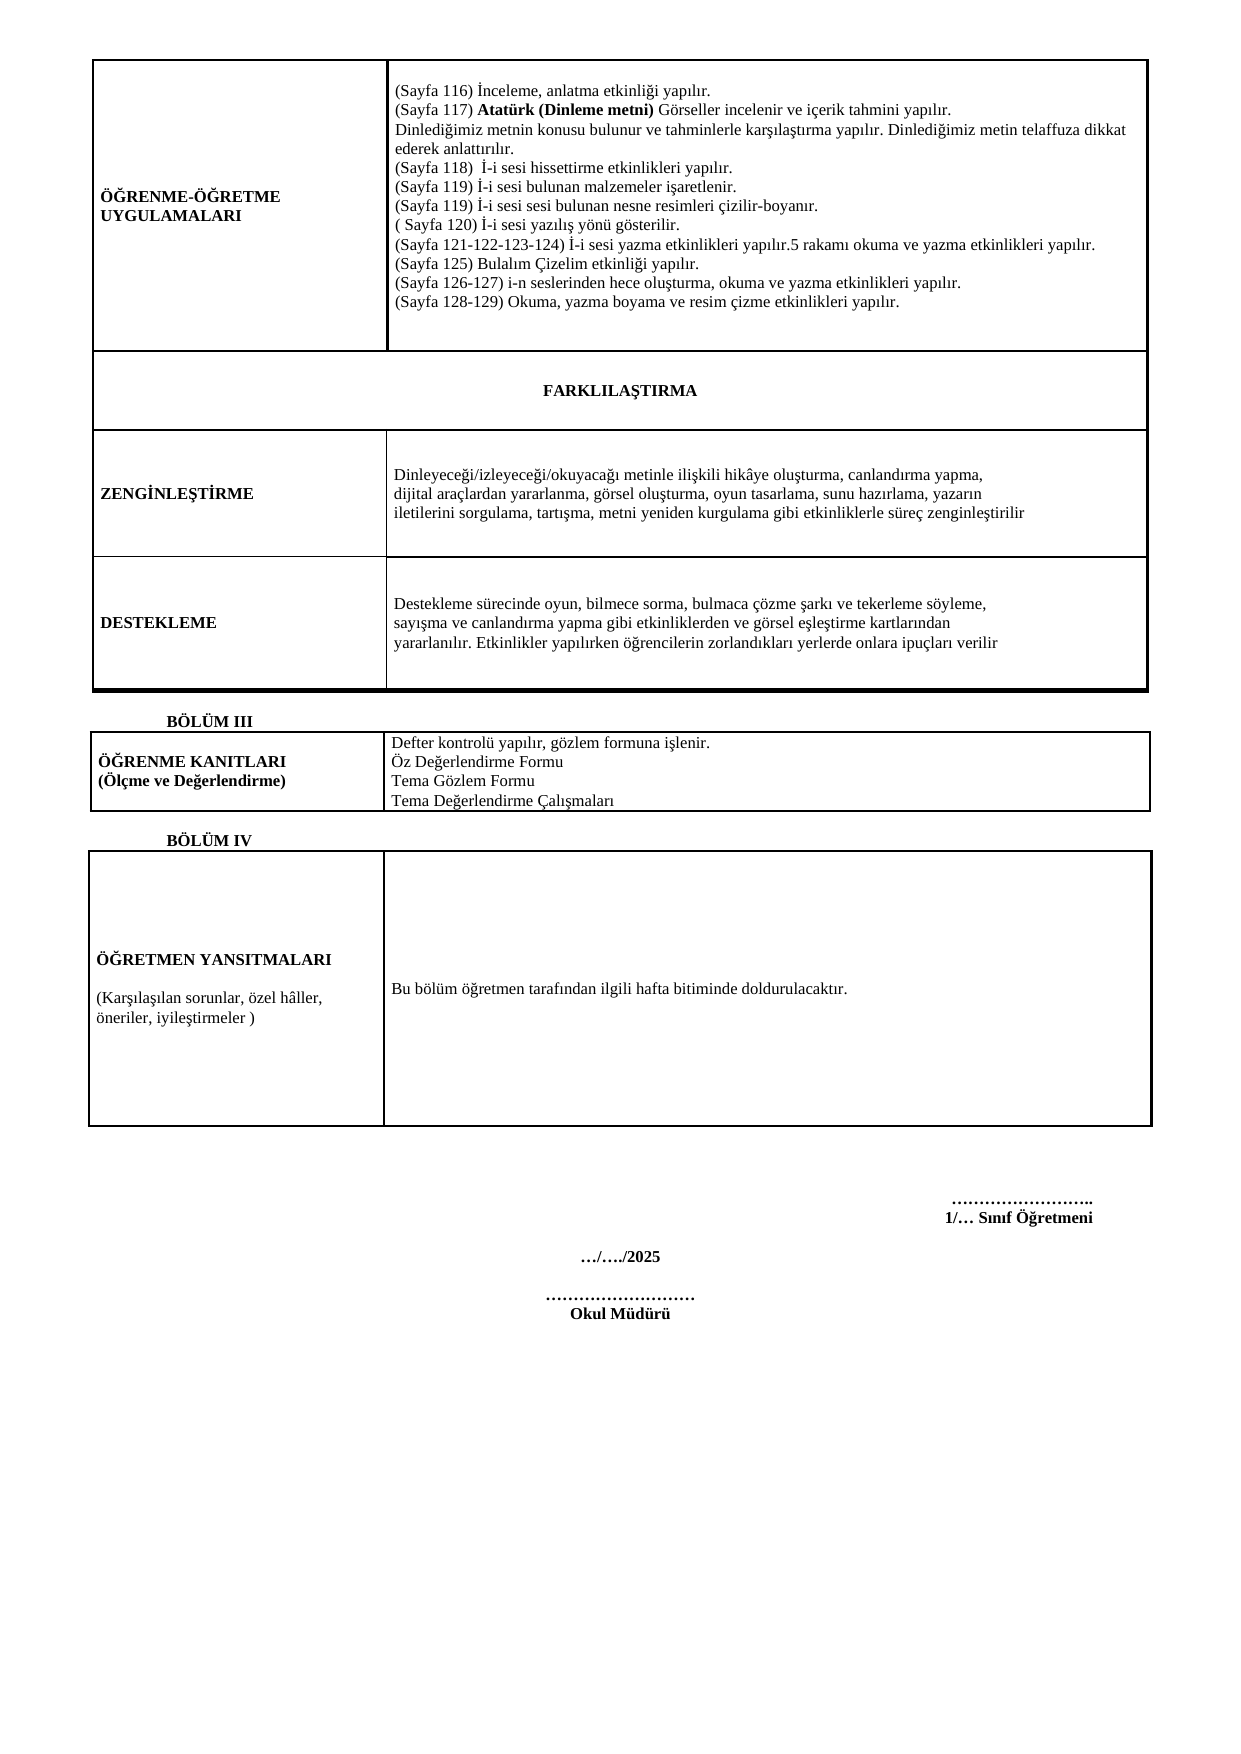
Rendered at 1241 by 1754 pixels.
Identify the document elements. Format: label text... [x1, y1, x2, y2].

table_cell ZENGİNLEŞTİRME [94, 431, 386, 556]
text 1/… Sınıf Öğretmeni [148, 1208, 1093, 1227]
text Okul Müdürü [148, 1304, 1093, 1323]
table_cell Dinleyeceği/izleyeceği/okuyacağı metinle ilişkili hikâye oluşturma, canlandırma yapma, dijital araçlardan yararlanma, görsel oluşturma, oyun tasarlama, sunu hazırlama, yazarın iletilerini sorgulama, tartışma, metni yeniden kurgulama gibi etkinliklerle süreç zenginleştirilir [387, 431, 1146, 556]
text …/…./2025 [148, 1246, 1093, 1266]
subtitle BÖLÜM IV [148, 831, 1093, 850]
table_cell DESTEKLEME [94, 557, 386, 688]
table_cell (Sayfa 116) İnceleme, anlatma etkinliği yapılır. (Sayfa 117) Atatürk (Dinleme metni) Görseller incelenir ve içerik tahmini yapılır. Dinlediğimiz metnin konusu bulunur ve tahminlerle karşılaştırma yapılır. Dinlediğimiz metin telaffuza dikkat ederek anlattırılır. (Sayfa 118) İ-i sesi hissettirme etkinlikleri yapılır. (Sayfa 119) İ-i sesi bulunan malzemeler işaretlenir. (Sayfa 119) İ-i sesi sesi bulunan nesne resimleri çizilir-boyanır. ( Sayfa 120) İ-i sesi yazılış yönü gösterilir. (Sayfa 121-122-123-124) İ-i sesi yazma etkinlikleri yapılır.5 rakamı okuma ve yazma etkinlikleri yapılır. (Sayfa 125) Bulalım Çizelim etkinliği yapılır. (Sayfa 126-127) i-n seslerinden hece oluşturma, okuma ve yazma etkinlikleri yapılır. (Sayfa 128-129) Okuma, yazma boyama ve resim çizme etkinlikleri yapılır. [389, 61, 1146, 350]
table_header ÖĞRETMEN YANSITMALARI (Karşılaşılan sorunlar, özel hâller, öneriler, iyileştirmeler ) [90, 852, 383, 1124]
text ……………………… [148, 1285, 1093, 1304]
table_cell FARKLILAŞTIRMA [94, 352, 1146, 429]
text …………………….. [148, 1189, 1093, 1208]
table_cell ÖĞRENME-ÖĞRETME UYGULAMALARI [94, 61, 386, 350]
table_header ÖĞRENME KANITLARI (Ölçme ve Değerlendirme) [92, 733, 383, 809]
table_header Bu bölüm öğretmen tarafından ilgili hafta bitiminde doldurulacaktır. [385, 852, 1150, 1124]
table_header Defter kontrolü yapılır, gözlem formuna işlenir. Öz Değerlendirme Formu Tema Gözlem Formu Tema Değerlendirme Çalışmaları [385, 733, 1149, 809]
subtitle BÖLÜM III [148, 712, 1093, 731]
table_cell Destekleme sürecinde oyun, bilmece sorma, bulmaca çözme şarkı ve tekerleme söyleme, sayışma ve canlandırma yapma gibi etkinliklerden ve görsel eşleştirme kartlarından yararlanılır. Etkinlikler yapılırken öğrencilerin zorlandıkları yerlerde onlara ipuçları verilir [387, 558, 1146, 688]
